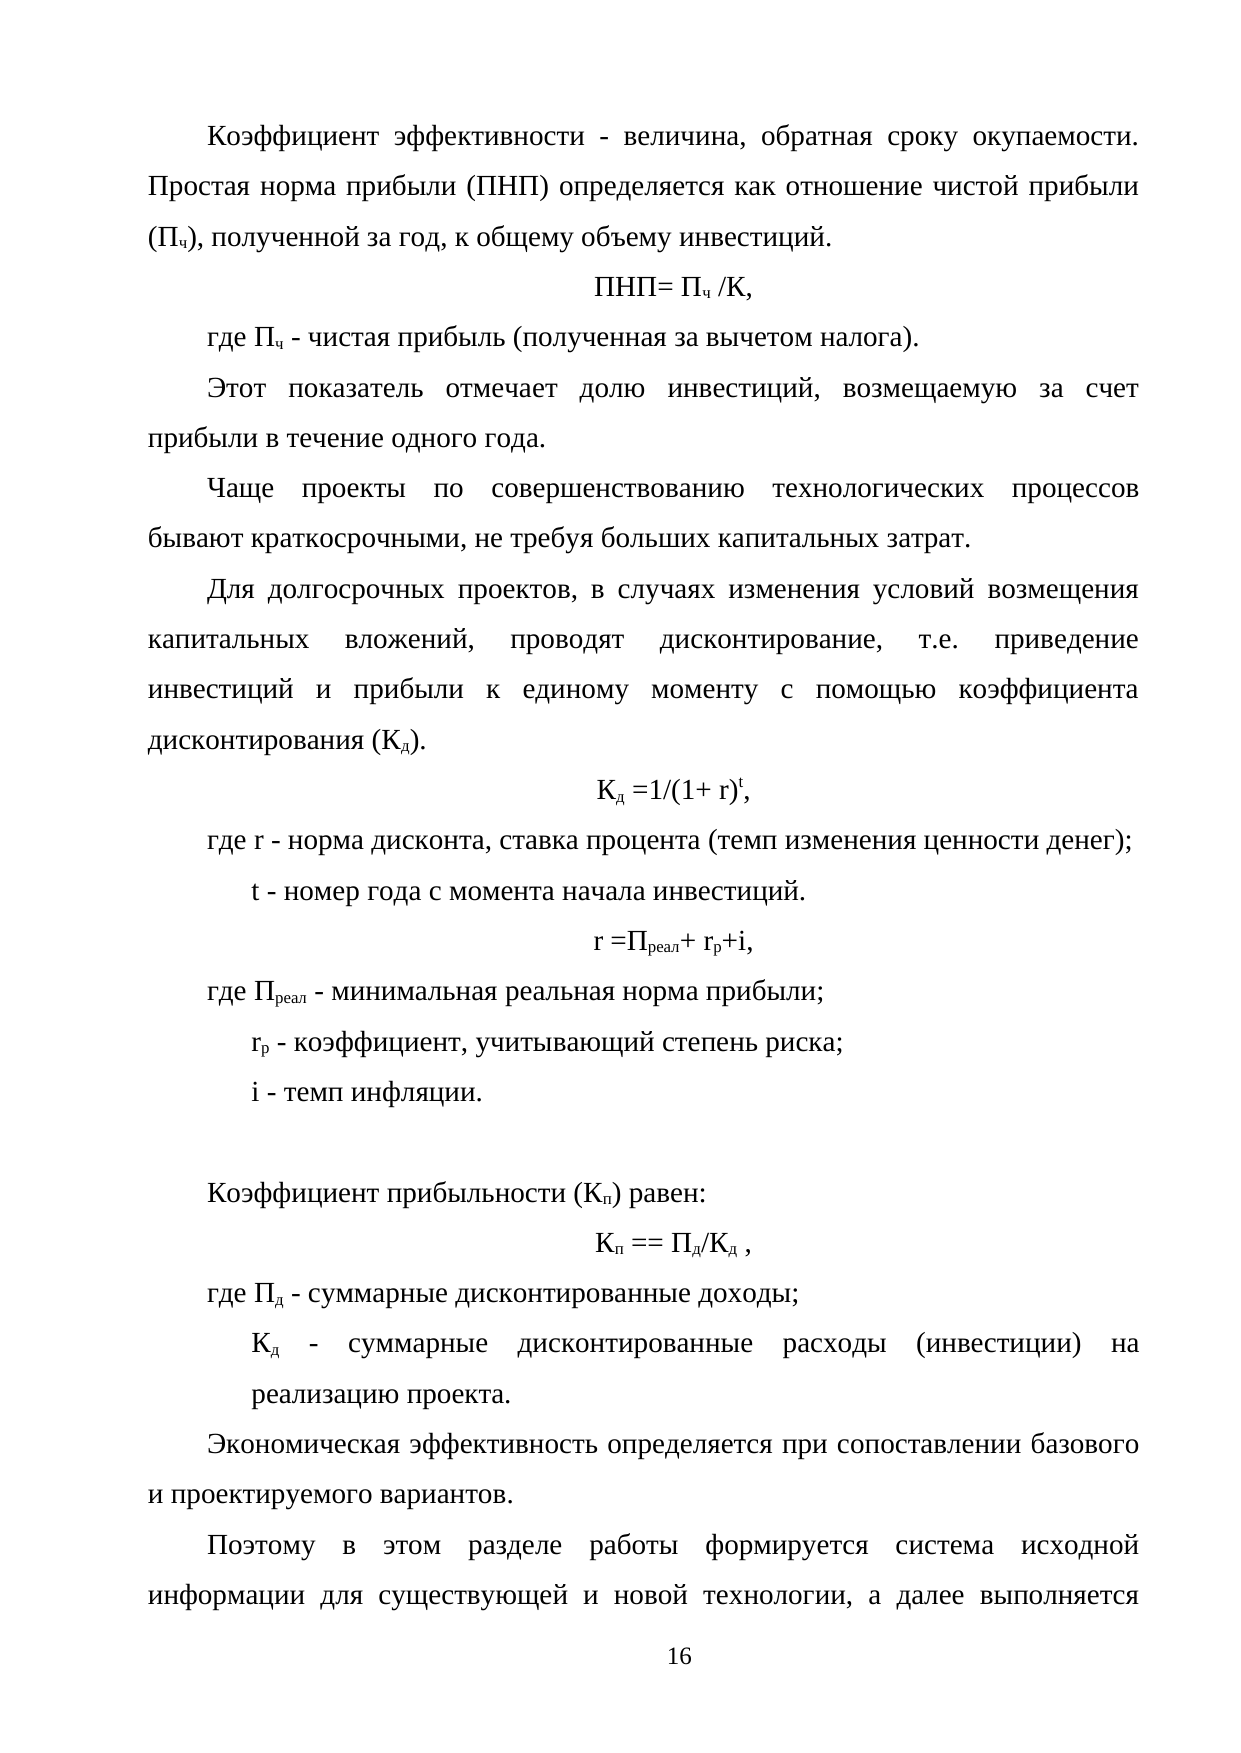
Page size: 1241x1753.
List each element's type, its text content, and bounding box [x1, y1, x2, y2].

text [148, 1527, 1140, 1611]
text r =Преал+ rр+i, [148, 923, 1140, 957]
text Кд =1/(1+ r)t, [148, 772, 1140, 806]
text i - темп инфляции. [148, 1074, 1140, 1108]
text где Пч - чистая прибыль (полученная за вычетом налога). [148, 319, 1140, 353]
text Кд - суммарные дисконтированные расходы (инвестиции) на реализацию проекта. [251, 1326, 1140, 1409]
text ПНП= Пч /К, [148, 269, 1140, 303]
text t - номер года с момента начала инвестиций. [148, 873, 1140, 906]
text rр - коэффициент, учитывающий степень риска; [148, 1024, 1140, 1057]
text Чаще проекты по совершенствованию технологических процессов бывают краткосрочными, не требуя больших капитальных затрат. [148, 470, 1140, 554]
text Экономическая эффективность определяется при сопоставлении базового и проектируемого вариантов. [148, 1426, 1140, 1510]
text где Пд - суммарные дисконтированные доходы; [148, 1275, 1140, 1309]
text где Преал - минимальная реальная норма прибыли; [148, 973, 1140, 1007]
text Коэффициент прибыльности (Кп) равен: [148, 1175, 1140, 1208]
text Коэффициент эффективности - величина, обратная сроку окупаемости. Простая норма прибыли (ПНП) определяется как отношение чистой прибыли (Пч), полученной за год, к общему объему инвестиций. [148, 118, 1140, 252]
text Для долгосрочных проектов, в случаях изменения условий возмещения капитальных вложений, проводят дисконтирование, т.е. приведение инвестиций и прибыли к единому моменту с помощью коэффициента дисконтирования (Кд). [148, 571, 1140, 755]
text Кп == Пд/Кд , [148, 1225, 1140, 1258]
text где r - норма дисконта, ставка процента (темп изменения ценности денег); [148, 822, 1140, 856]
text Этот показатель отмечает долю инвестиций, возмещаемую за счет прибыли в течение одного года. [148, 370, 1140, 453]
